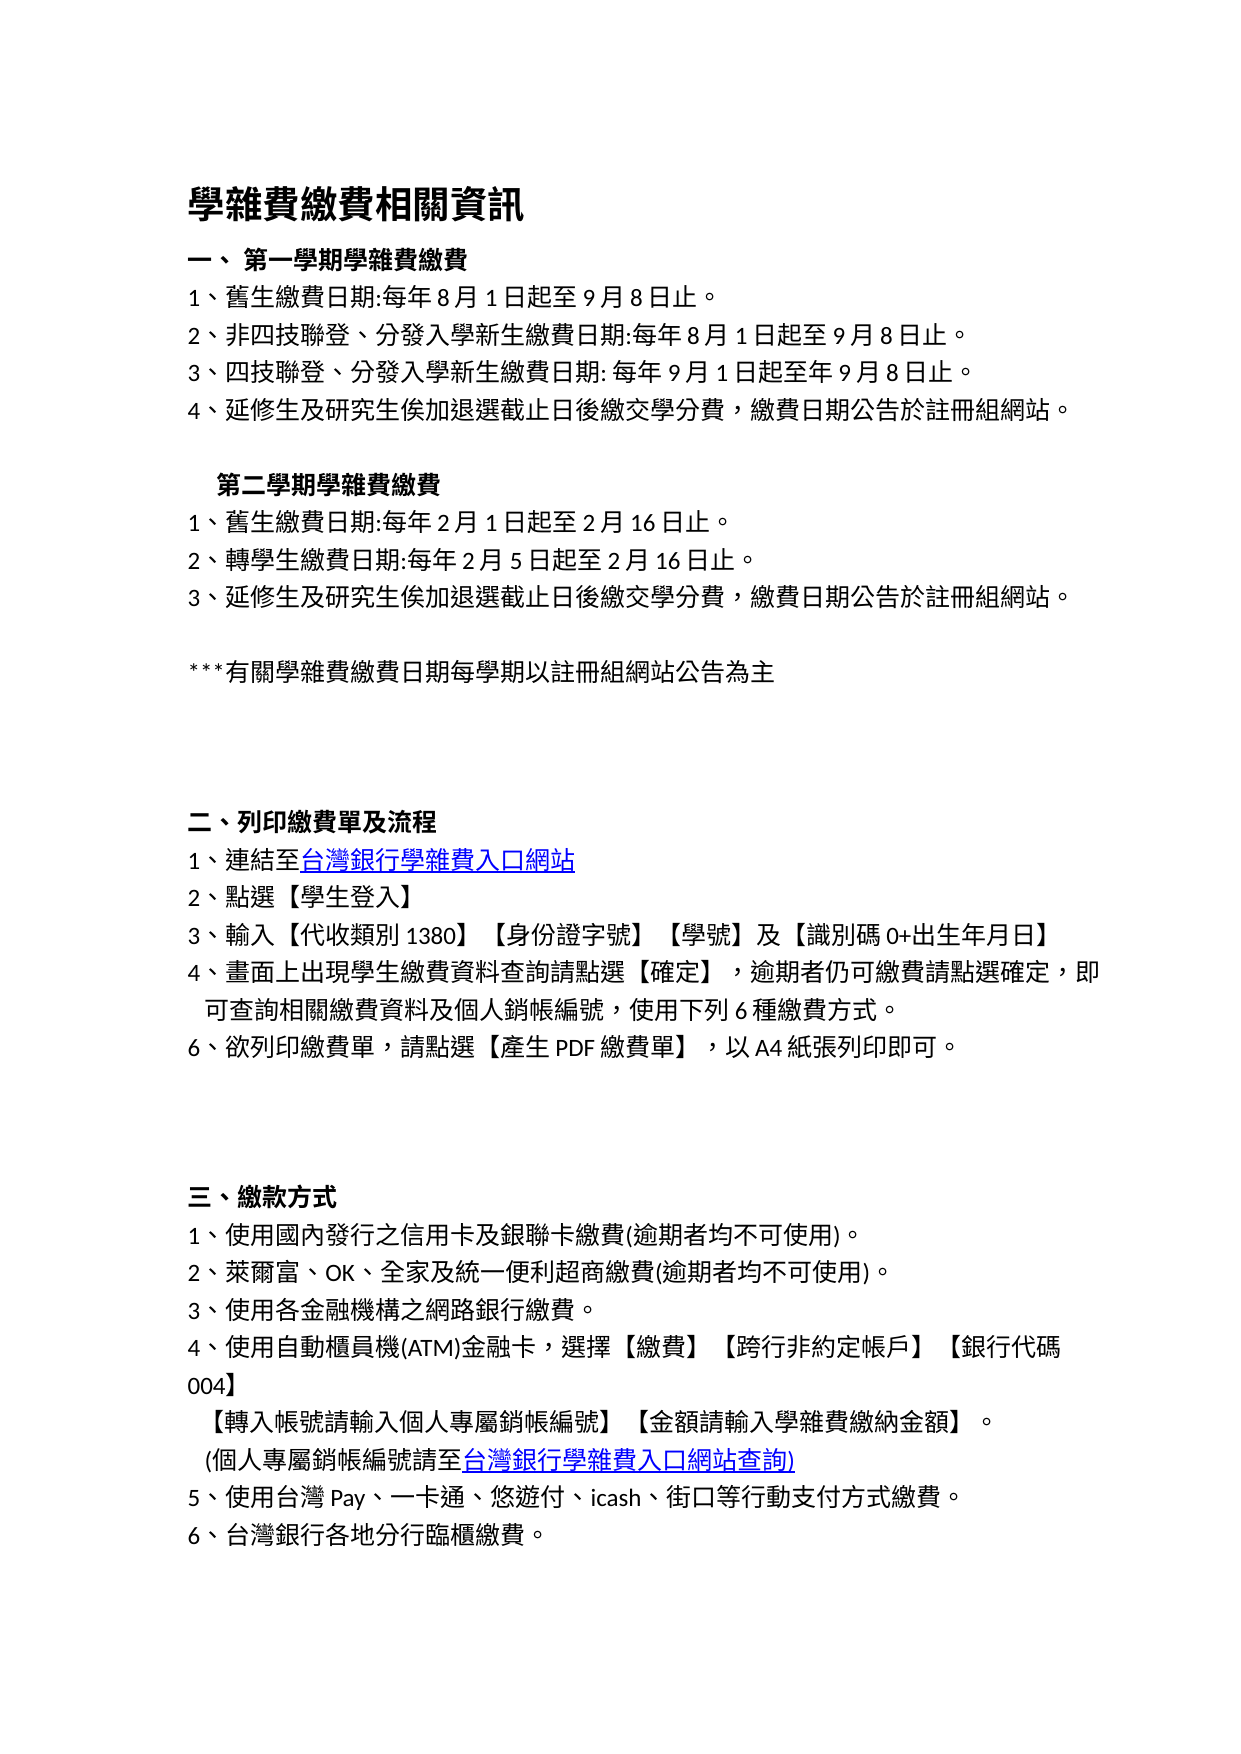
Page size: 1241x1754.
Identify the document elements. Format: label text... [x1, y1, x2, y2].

text 3、延修生及研究生俟加退選截止日後繳交學分費，繳費日期公告於註冊組網站。 [187, 577, 1143, 652]
text 6、欲列印繳費單，請點選【產生PDF繳費單】，以A4紙張列印即可。 [187, 1027, 1143, 1064]
text 6、台灣銀行各地分行臨櫃繳費。 [187, 1514, 1093, 1589]
text 【轉入帳號請輸入個人專屬銷帳編號】【金額請輸入學雜費繳納金額】。 [187, 1402, 1118, 1439]
text 二、列印繳費單及流程 1、連結至台灣銀行學雜費入口網站 2、點選【學生登入】 3、輸入【代收類別1380】【身份證字號】【學號】及【識別碼0+出生年月日】 4、畫面上出現學生繳費資料查詢請點選【確定】，逾期者仍可繳費請點選確定，即 [187, 727, 1143, 989]
text 可查詢相關繳費資料及個人銷帳編號，使用下列6種繳費方式。 [187, 989, 1143, 1027]
text 2、轉學生繳費日期:每年2月5日起至2月16日止。 [187, 539, 1093, 577]
text 2、非四技聯登、分發入學新生繳費日期:每年8月1日起至9月8日止。 [187, 314, 1093, 352]
text ***有關學雜費繳費日期每學期以註冊組網站公告為主 [187, 652, 1143, 689]
text 第二學期學雜費繳費 1、舊生繳費日期:每年2月1日起至2月16日止。 [187, 464, 1093, 539]
text 三、繳款方式 1、使用國內發行之信用卡及銀聯卡繳費(逾期者均不可使用)。 [187, 1177, 1143, 1252]
text 3、四技聯登、分發入學新生繳費日期: 每年9月1日起至年9月8日止。 4、延修生及研究生俟加退選截止日後繳交學分費，繳費日期公告於註冊組網站。 [187, 352, 1143, 427]
text 一、 第一學期學雜費繳費 1、舊生繳費日期:每年8月1日起至9月8日止。 [187, 239, 1093, 314]
text 2、萊爾富、OK、全家及統一便利超商繳費(逾期者均不可使用)。 3、使用各金融機構之網路銀行繳費。 4、使用自動櫃員機(ATM)金融卡，選擇【繳費】【跨行非約定帳戶】【銀行代碼004】 [187, 1252, 1118, 1402]
text (個人專屬銷帳編號請至台灣銀行學雜費入口網站查詢) 5、使用台灣Pay、一卡通、悠遊付、icash、街口等行動支付方式繳費。 [187, 1439, 1143, 1514]
text 學雜費繳費相關資訊 [187, 164, 1093, 239]
